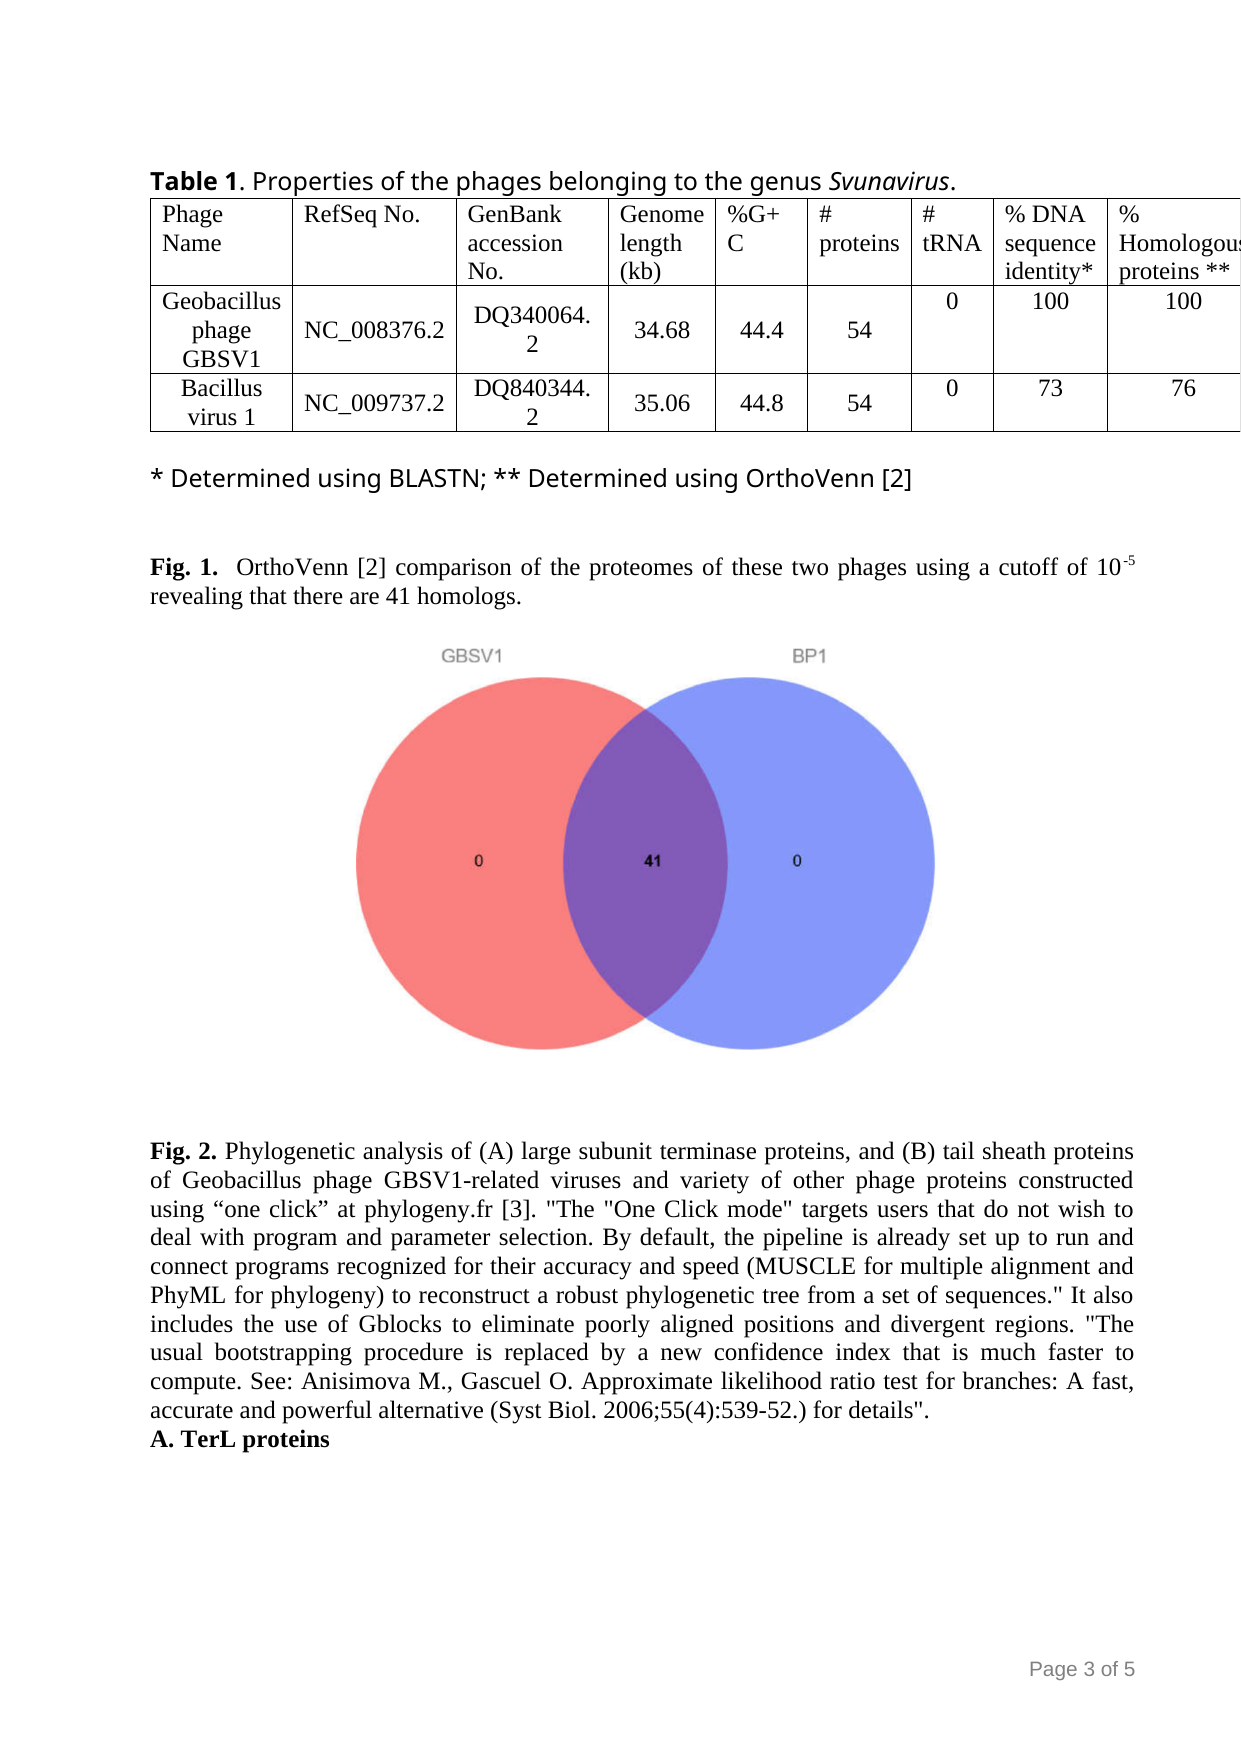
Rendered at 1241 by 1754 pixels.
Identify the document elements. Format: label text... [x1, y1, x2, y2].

table_cell 100 [994, 286, 1107, 372]
table_header GenBank accession No. [457, 199, 608, 285]
table_cell 54 [808, 286, 911, 372]
table_cell 44.4 [716, 286, 807, 372]
table_cell 0 [912, 374, 993, 431]
table_cell DQ340064.2 [457, 286, 608, 372]
picture [349, 638, 936, 1050]
table_header % Homologous proteins ** [1108, 199, 1240, 285]
table_header %G+C [716, 199, 807, 285]
table_cell 34.68 [609, 286, 715, 372]
table_cell 35.06 [609, 374, 715, 431]
text Fig. 2. Phylogenetic analysis of (A) large subunit terminase proteins, and (B) tail sheath proteins of Geobacillus phage GBSV1-related viruses and variety of other phage proteins constructed using “one click” at phylogeny.fr [3]. "The "One Click mode" targets users that do not wish to deal with program and parameter selection. By default, the pipeline is already set up to run and connect programs recognized for their accuracy and speed (MUSCLE for multiple alignment and PhyML for phylogeny) to reconstruct a robust phylogenetic tree from a set of sequences." It also includes the use of Gblocks to eliminate poorly aligned positions and divergent regions. "The usual bootstrapping procedure is replaced by a new confidence index that is much faster to compute. See: Anisimova M., Gascuel O. Approximate likelihood ratio test for branches: A fast, accurate and powerful alternative (Syst Biol. 2006;55(4):539-52.) for details". [150, 1136, 1135, 1424]
table_cell 76 [1108, 374, 1240, 431]
table_header % DNA sequence identity* [994, 199, 1107, 285]
table_header RefSeq No. [293, 199, 456, 285]
table_cell 54 [808, 374, 911, 431]
text A. TerL proteins [150, 1424, 1135, 1452]
table_cell 44.8 [716, 374, 807, 431]
text Fig. 1. OrthoVenn [2] comparison of the proteomes of these two phages using a cutoff of 10-5 revealing that there are 41 homologs. [150, 552, 1135, 610]
table_header # tRNA [912, 199, 993, 285]
table_cell NC_008376.2 [293, 286, 456, 372]
table_cell 73 [994, 374, 1107, 431]
text * Determined using BLASTN; ** Determined using OrthoVenn [2] [150, 432, 1135, 523]
table_header Phage Name [151, 199, 292, 285]
table_cell Geobacillus phage GBSV1 [151, 286, 292, 372]
table_cell DQ840344.2 [457, 374, 608, 431]
table_header Genome length (kb) [609, 199, 715, 285]
table_cell 100 [1108, 286, 1240, 372]
table_header # proteins [808, 199, 911, 285]
text Table 1. Properties of the phages belonging to the genus Svunavirus. [150, 164, 1135, 198]
table_cell 0 [912, 286, 993, 372]
table_cell NC_009737.2 [293, 374, 456, 431]
table_cell Bacillus virus 1 [151, 374, 292, 431]
